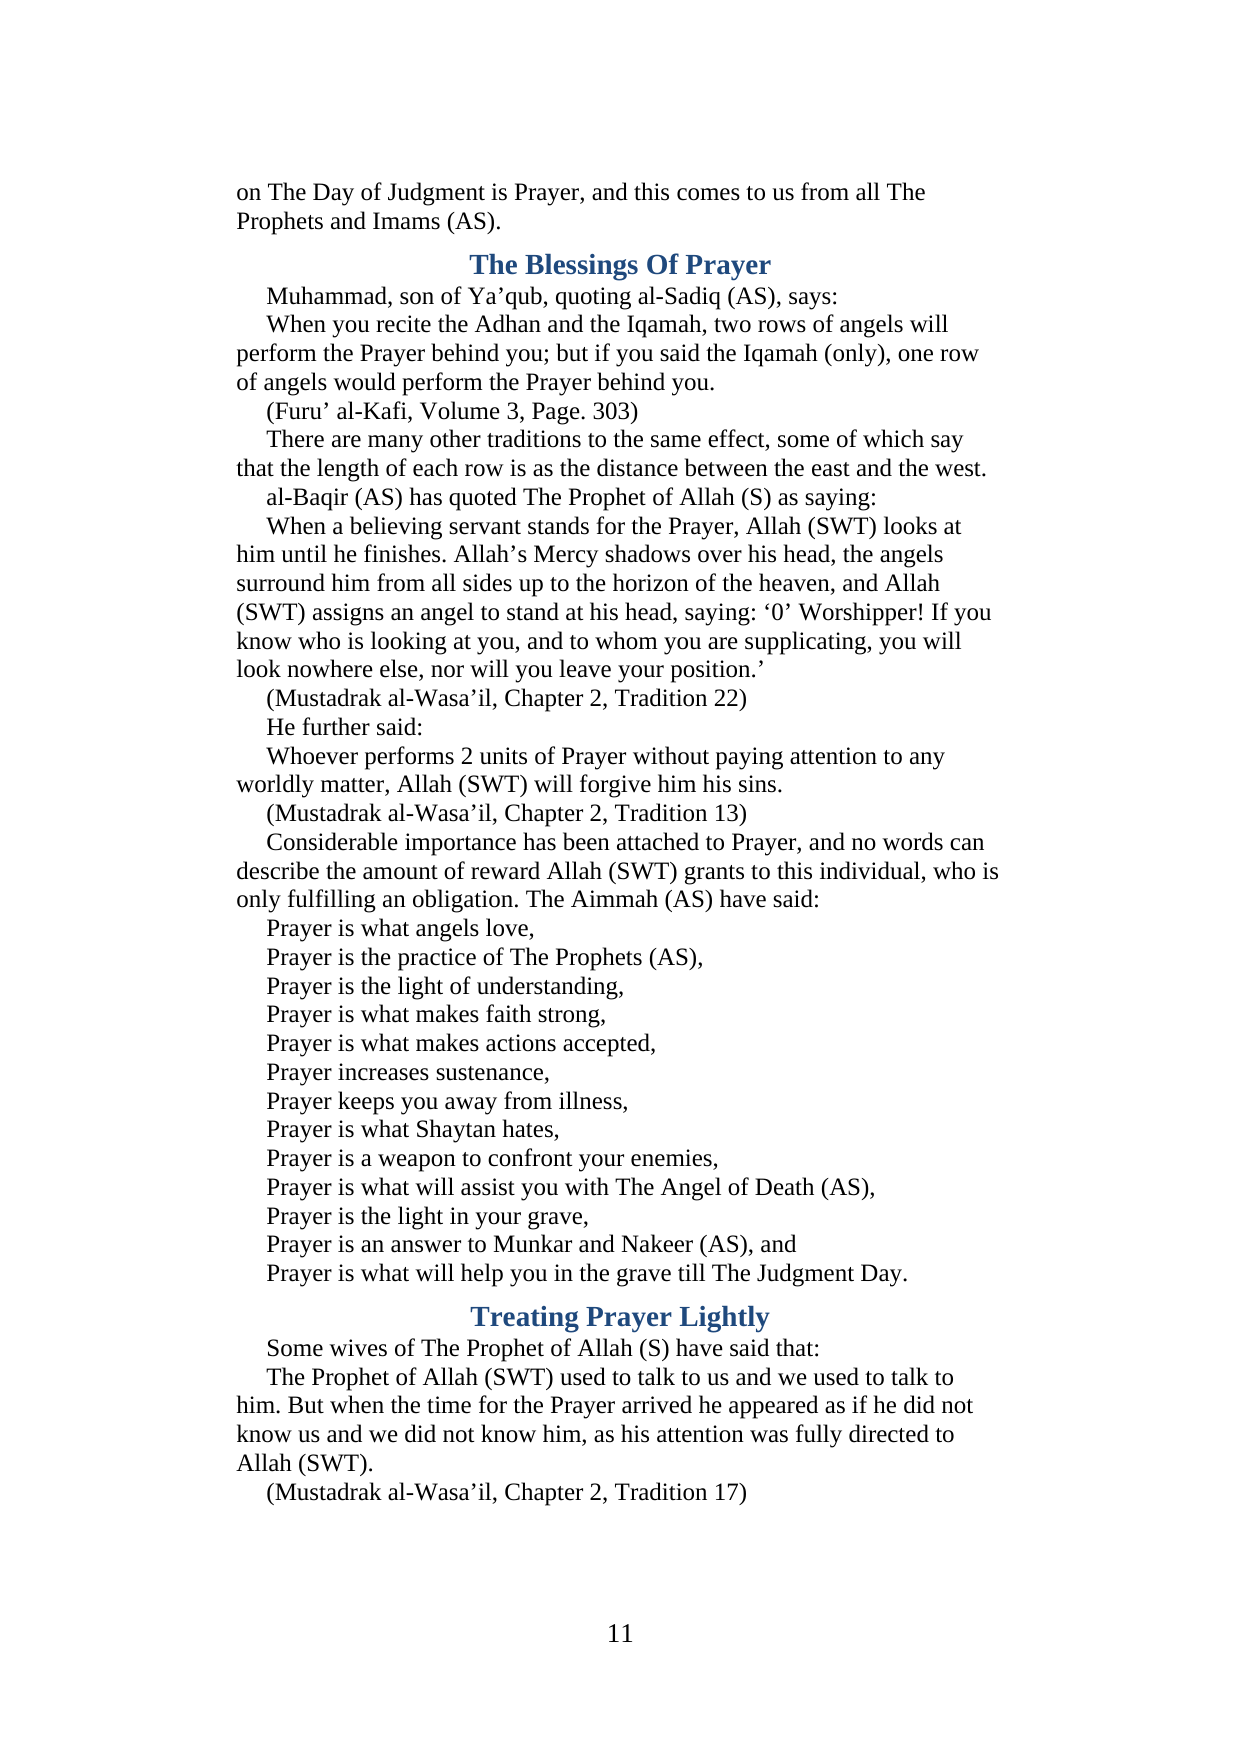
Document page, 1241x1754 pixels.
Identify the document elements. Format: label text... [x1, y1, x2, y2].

subtitle The Blessings Of Prayer [236, 247, 1004, 281]
text When a believing servant stands for the Prayer, Allah (SWT) looks at him until he finishes. Allah’s Mercy shadows over his head, the angels surround him from all sides up to the horizon of the heaven, and Allah (SWT) assigns an angel to stand at his head, saying: ‘0’ Worshipper! If you know who is looking at you, and to whom you are supplicating, you will look nowhere else, nor will you leave your position.’ [236, 511, 1004, 683]
text Considerable importance has been attached to Prayer, and no words can describe the amount of reward Allah (SWT) grants to this individual, who is only fulfilling an obligation. The Aimmah (AS) have said: [236, 827, 1004, 913]
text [236, 177, 1004, 235]
text Prayer increases sustenance, [236, 1057, 1004, 1086]
text al-Baqir (AS) has quoted The Prophet of Allah (S) as saying: [236, 482, 1004, 511]
text There are many other traditions to the same effect, some of which say that the length of each row is as the distance between the east and the west. [236, 424, 1004, 482]
text (Mustadrak al-Wasa’il, Chapter 2, Tradition 22) [236, 683, 1004, 712]
text Prayer is the practice of The Prophets (AS), [236, 942, 1004, 971]
text (Mustadrak al-Wasa’il, Chapter 2, Tradition 13) [236, 798, 1004, 827]
text The Prophet of Allah (SWT) used to talk to us and we used to talk to him. But when the time for the Prayer arrived he appeared as if he did not know us and we did not know him, as his attention was fully directed to Allah (SWT). [236, 1362, 1004, 1477]
text Prayer is what angels love, [236, 913, 1004, 942]
text (Furu’ al-Kafi, Volume 3, Page. 303) [236, 396, 1004, 424]
text Prayer is the light of understanding, [236, 971, 1004, 999]
text When you recite the Adhan and the Iqamah, two rows of angels will perform the Prayer behind you; but if you said the Iqamah (only), one row of angels would perform the Prayer behind you. [236, 309, 1004, 396]
text Prayer keeps you away from illness, [236, 1086, 1004, 1114]
text Prayer is a weapon to confront your enemies, [236, 1143, 1004, 1172]
text He further said: [236, 712, 1004, 741]
text Prayer is what Shaytan hates, [236, 1114, 1004, 1143]
subtitle Treating Prayer Lightly [236, 1299, 1004, 1333]
text Prayer is what makes actions accepted, [236, 1028, 1004, 1057]
text (Mustadrak al-Wasa’il, Chapter 2, Tradition 17) [236, 1477, 1004, 1506]
text Whoever performs 2 units of Prayer without paying attention to any worldly matter, Allah (SWT) will forgive him his sins. [236, 741, 1004, 798]
text Some wives of The Prophet of Allah (S) have said that: [236, 1333, 1004, 1362]
text Muhammad, son of Ya’qub, quoting al-Sadiq (AS), says: [236, 281, 1004, 309]
text Prayer is what will assist you with The Angel of Death (AS), [236, 1172, 1004, 1201]
text Prayer is what makes faith strong, [236, 999, 1004, 1028]
text Prayer is what will help you in the grave till The Judgment Day. [236, 1258, 1004, 1287]
text Prayer is an answer to Munkar and Nakeer (AS), and [236, 1229, 1004, 1258]
text Prayer is the light in your grave, [236, 1201, 1004, 1229]
